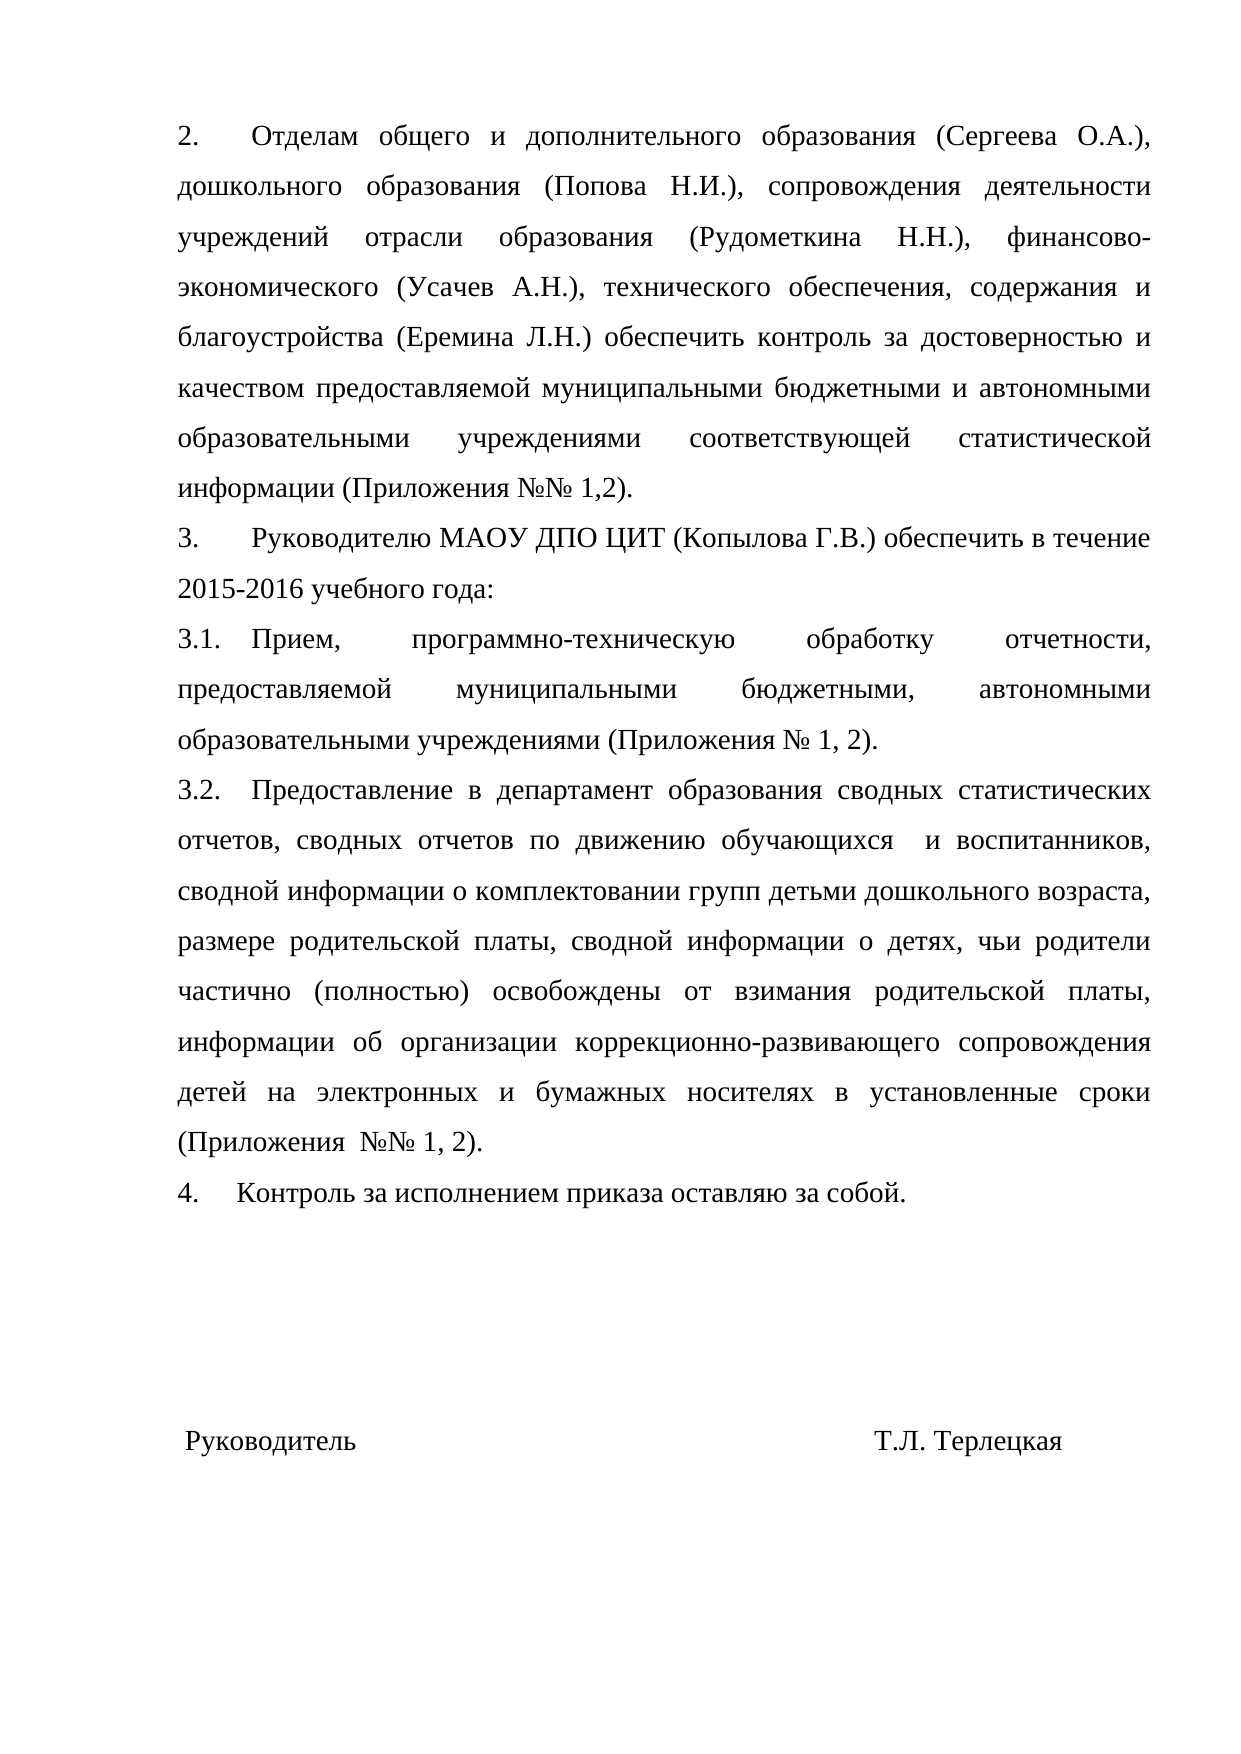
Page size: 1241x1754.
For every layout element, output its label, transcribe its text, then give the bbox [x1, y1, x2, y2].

text Руководитель Т.Л. Терлецкая [177, 1423, 1152, 1457]
list Прием, программно-техническую обработку отчетности, предоставляемой муниципальными бюджетными, автономными образовательными учреждениями (Приложения № 1, 2). [177, 621, 1152, 755]
list Отделам общего и дополнительного образования (Сергеева О.А.), дошкольного образования (Попова Н.И.), сопровождения деятельности учреждений отрасли образования (Рудометкина Н.Н.), финансово-экономического (Усачев А.Н.), технического обеспечения, содержания и благоустройства (Еремина Л.Н.) обеспечить контроль за достоверностью и качеством предоставляемой муниципальными бюджетными и автономными образовательными учреждениями соответствующей статистической информации (Приложения №№ 1,2). [177, 118, 1152, 504]
list Контроль за исполнением приказа оставляю за собой. [177, 1175, 1152, 1208]
list Предоставление в департамент образования сводных статистических отчетов, сводных отчетов по движению обучающихся и воспитанников, сводной информации о комплектовании групп детьми дошкольного возраста, размере родительской платы, сводной информации о детях, чьи родители частично (полностью) освобождены от взимания родительской платы, информации об организации коррекционно-развивающего сопровождения детей на электронных и бумажных носителях в установленные сроки (Приложения №№ 1, 2). [177, 772, 1152, 1158]
list Руководителю МАОУ ДПО ЦИТ (Копылова Г.В.) обеспечить в течение 2015-2016 учебного года: [177, 521, 1152, 604]
